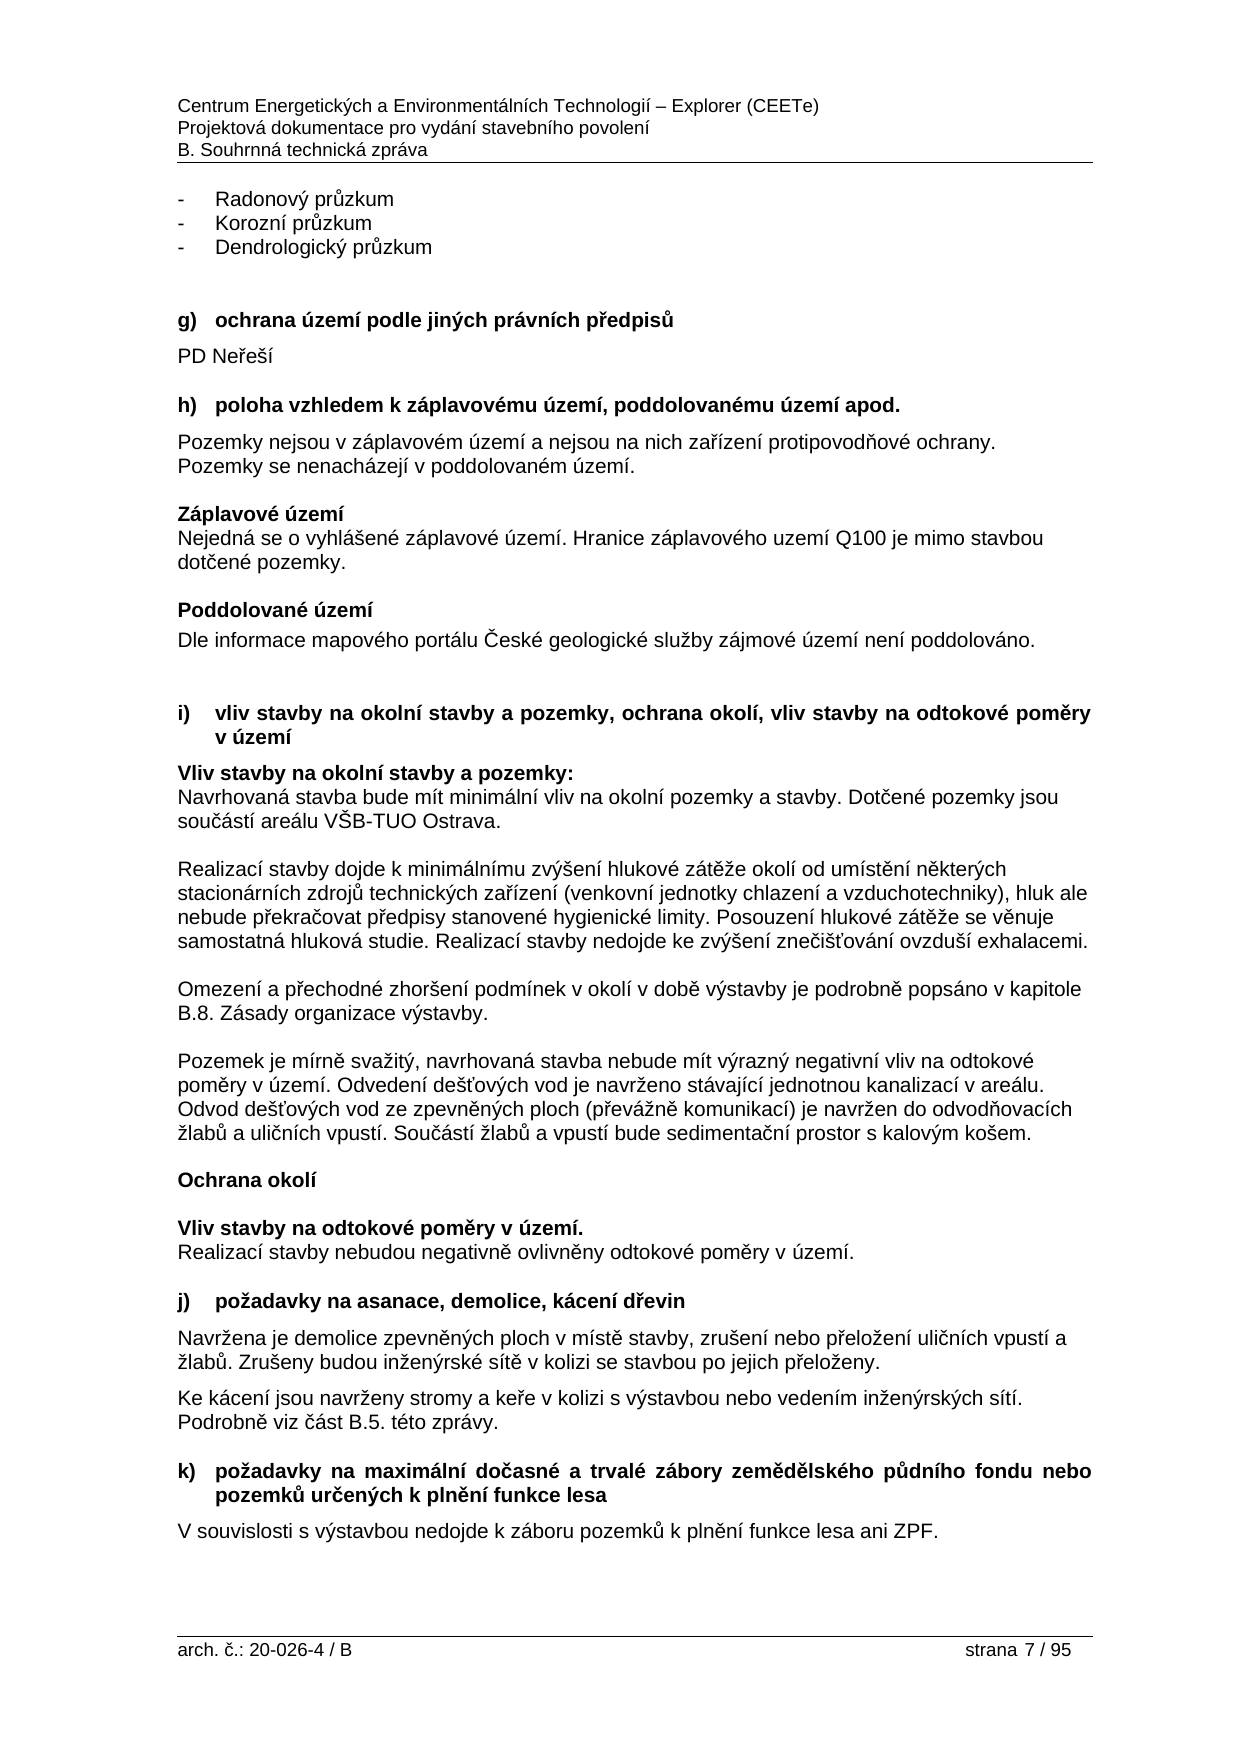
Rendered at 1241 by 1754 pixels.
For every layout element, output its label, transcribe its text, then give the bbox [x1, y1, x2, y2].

text Ochrana okolí [177, 1168, 1093, 1192]
text Nejedná se o vyhlášené záplavové území. Hranice záplavového uzemí Q100 je mimo stavbou dotčené pozemky. [177, 526, 1093, 573]
text Záplavové území [177, 502, 1093, 526]
text Poddolované území [177, 597, 1093, 621]
title vliv stavby na okolní stavby a pozemky, ochrana okolí, vliv stavby na odtokové poměry v území [177, 701, 1093, 748]
title ochrana území podle jiných právních předpisů [177, 308, 1093, 332]
text Pozemky nejsou v záplavovém území a nejsou na nich zařízení protipovodňové ochrany. [177, 430, 1093, 454]
list Dendrologický průzkum [177, 235, 1093, 259]
text Vliv stavby na okolní stavby a pozemky: [177, 761, 1093, 785]
text V souvislosti s výstavbou nedojde k záboru pozemků k plnění funkce lesa ani ZPF. [177, 1519, 1093, 1543]
list Korozní průzkum [177, 211, 1093, 235]
title poloha vzhledem k záplavovému území, poddolovanému území apod. [177, 393, 1093, 417]
text PD Neřeší [177, 344, 1093, 368]
title požadavky na maximální dočasné a trvalé zábory zemědělského půdního fondu nebo pozemků určených k plnění funkce lesa [177, 1459, 1093, 1507]
text Vliv stavby na odtokové poměry v území. [177, 1216, 1093, 1240]
text Dle informace mapového portálu České geologické služby zájmové území není poddolováno. [177, 628, 1093, 652]
text Navržena je demolice zpevněných ploch v místě stavby, zrušení nebo přeložení uličních vpustí a žlabů. Zrušeny budou inženýrské sítě v kolizi se stavbou po jejich přeloženy. [177, 1326, 1093, 1373]
title požadavky na asanace, demolice, kácení dřevin [177, 1289, 1093, 1313]
text Ke kácení jsou navrženy stromy a keře v kolizi s výstavbou nebo vedením inženýrských sítí. Podrobně viz část B.5. této zprávy. [177, 1386, 1093, 1434]
list Radonový průzkum [177, 187, 1093, 211]
text Pozemek je mírně svažitý, navrhovaná stavba nebude mít výrazný negativní vliv na odtokové poměry v území. Odvedení dešťových vod je navrženo stávající jednotnou kanalizací v areálu. Odvod dešťových vod ze zpevněných ploch (převážně komunikací) je navržen do odvodňovacích žlabů a uličních vpustí. Součástí žlabů a vpustí bude sedimentační prostor s kalovým košem. [177, 1048, 1093, 1144]
text Realizací stavby dojde k minimálnímu zvýšení hlukové zátěže okolí od umístění některých stacionárních zdrojů technických zařízení (venkovní jednotky chlazení a vzduchotechniky), hluk ale nebude překračovat předpisy stanovené hygienické limity. Posouzení hlukové zátěže se věnuje samostatná hluková studie. Realizací stavby nedojde ke zvýšení znečišťování ovzduší exhalacemi. [177, 857, 1093, 953]
text Navrhovaná stavba bude mít minimální vliv na okolní pozemky a stavby. Dotčené pozemky jsou součástí areálu VŠB-TUO Ostrava. [177, 785, 1093, 833]
text Omezení a přechodné zhoršení podmínek v okolí v době výstavby je podrobně popsáno v kapitole B.8. Zásady organizace výstavby. [177, 977, 1093, 1024]
text Pozemky se nenacházejí v poddolovaném území. [177, 454, 1093, 478]
text Realizací stavby nebudou negativně ovlivněny odtokové poměry v území. [177, 1240, 1093, 1264]
